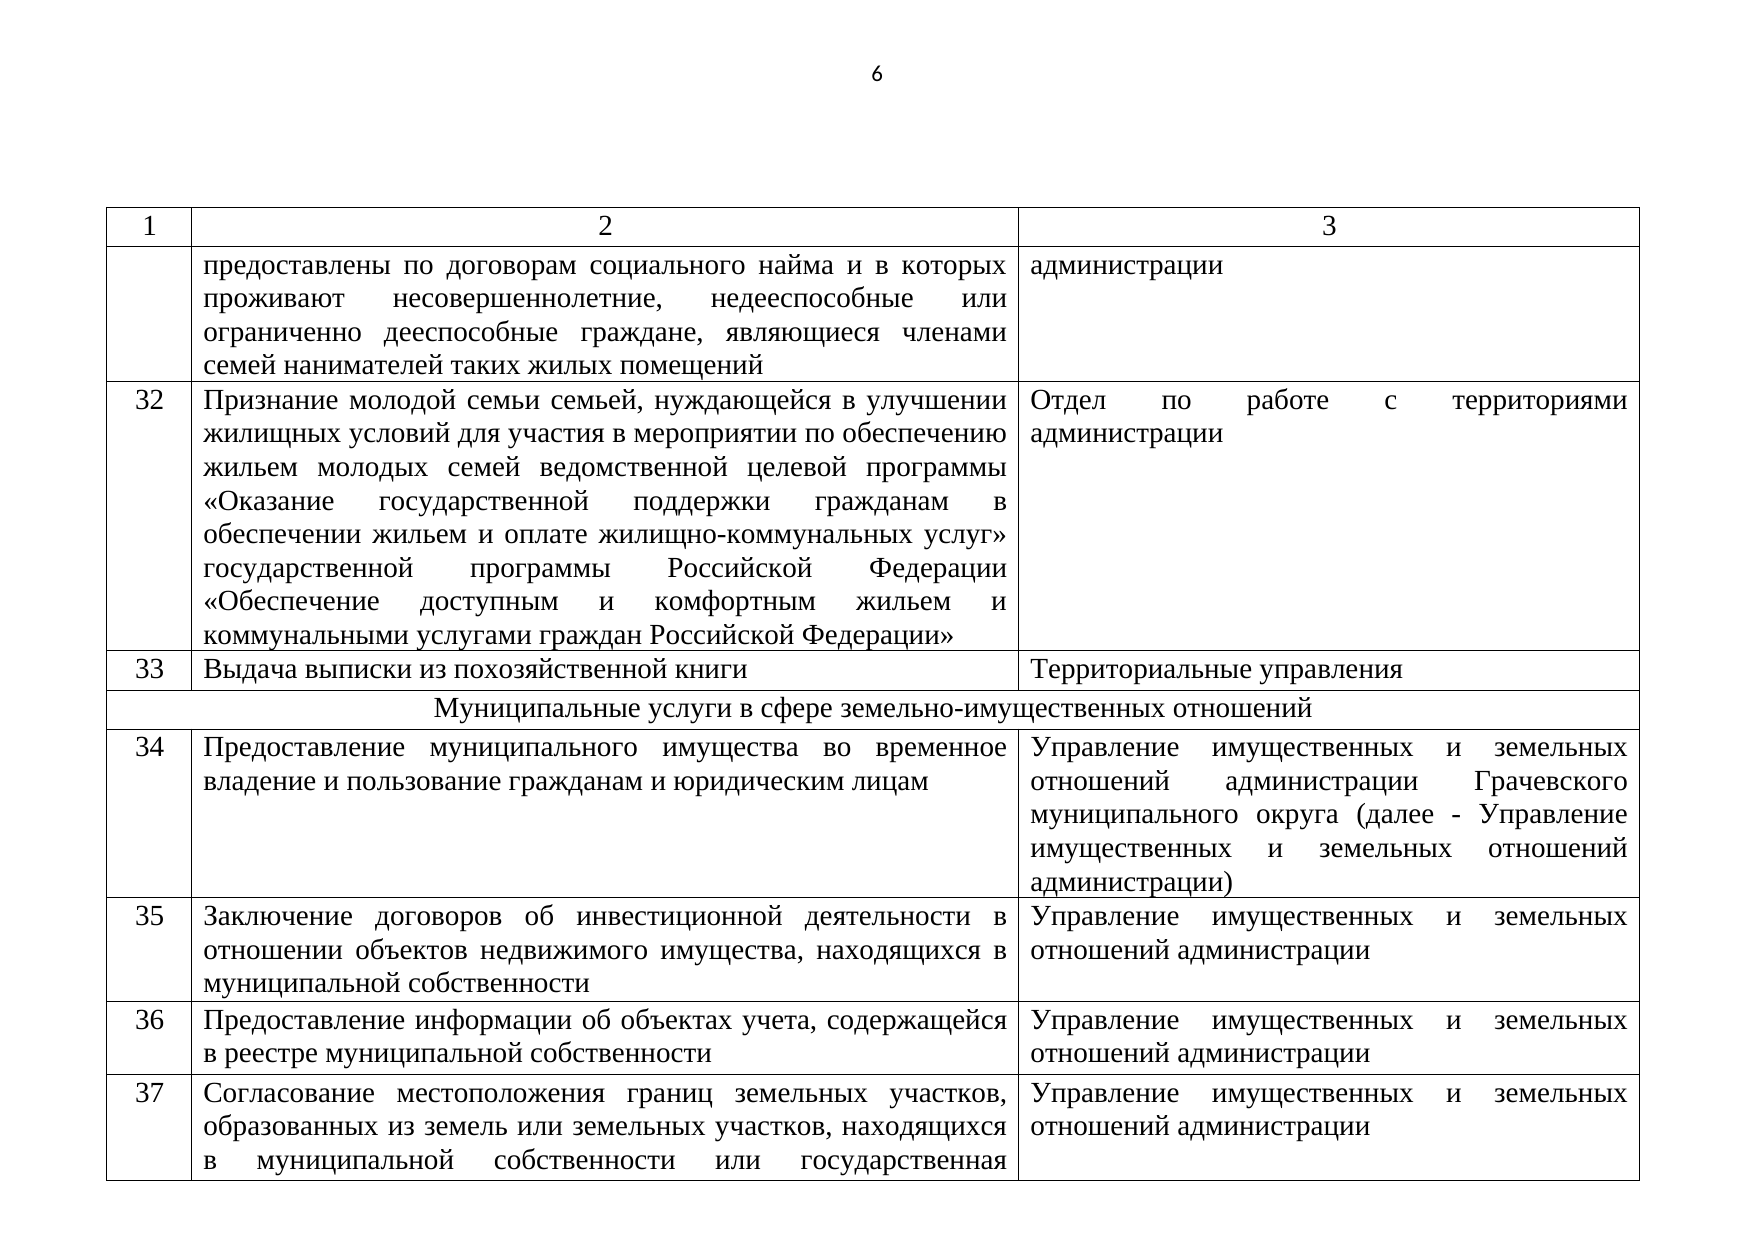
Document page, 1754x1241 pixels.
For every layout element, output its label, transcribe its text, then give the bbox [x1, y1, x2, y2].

table_header 3 [1019, 208, 1639, 246]
table_cell Заключение договоров об инвестиционной деятельности в отношении объектов недвижимого имущества, находящихся в муниципальной собственности [192, 898, 1018, 1001]
table_cell 36 [107, 1002, 191, 1074]
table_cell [192, 1075, 1018, 1180]
table_cell Управление имущественных и земельных отношений администрации Грачевского муниципального округа (далее - Управление имущественных и земельных отношений администрации) [1019, 730, 1639, 897]
table_cell 31 [107, 247, 191, 381]
table_header 2 [192, 208, 1018, 246]
table_cell Территориальные управления [1019, 651, 1639, 689]
table_cell 33 [107, 651, 191, 689]
table_cell Предоставление информации об объектах учета, содержащейся в реестре муниципальной собственности [192, 1002, 1018, 1074]
table_cell Отдел по работе с территориями администрации [1019, 382, 1639, 650]
table_cell 35 [107, 898, 191, 1001]
table_cell 37 [107, 1075, 191, 1180]
table_cell Выдача выписки из похозяйственной книги [192, 651, 1018, 689]
table_cell 34 [107, 730, 191, 897]
table_cell Управление имущественных и земельных отношений администрации [1019, 1002, 1639, 1074]
table_cell Предоставление муниципального имущества во временное владение и пользование гражданам и юридическим лицам [192, 730, 1018, 897]
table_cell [192, 247, 1018, 381]
table_cell Признание молодой семьи семьей, нуждающейся в улучшении жилищных условий для участия в мероприятии по обеспечению жильем молодых семей ведомственной целевой программы «Оказание государственной поддержки гражданам в обеспечении жильем и оплате жилищно-коммунальных услуг» государственной программы Российской Федерации «Обеспечение доступным и комфортным жильем и коммунальными услугами граждан Российской Федерации» [192, 382, 1018, 650]
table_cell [1019, 1075, 1639, 1180]
table_cell Муниципальные услуги в сфере земельно-имущественных отношений [107, 691, 1639, 728]
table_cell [1019, 247, 1639, 381]
table_cell Управление имущественных и земельных отношений администрации [1019, 898, 1639, 1001]
table_cell 32 [107, 382, 191, 650]
table_header 1 [107, 208, 191, 246]
